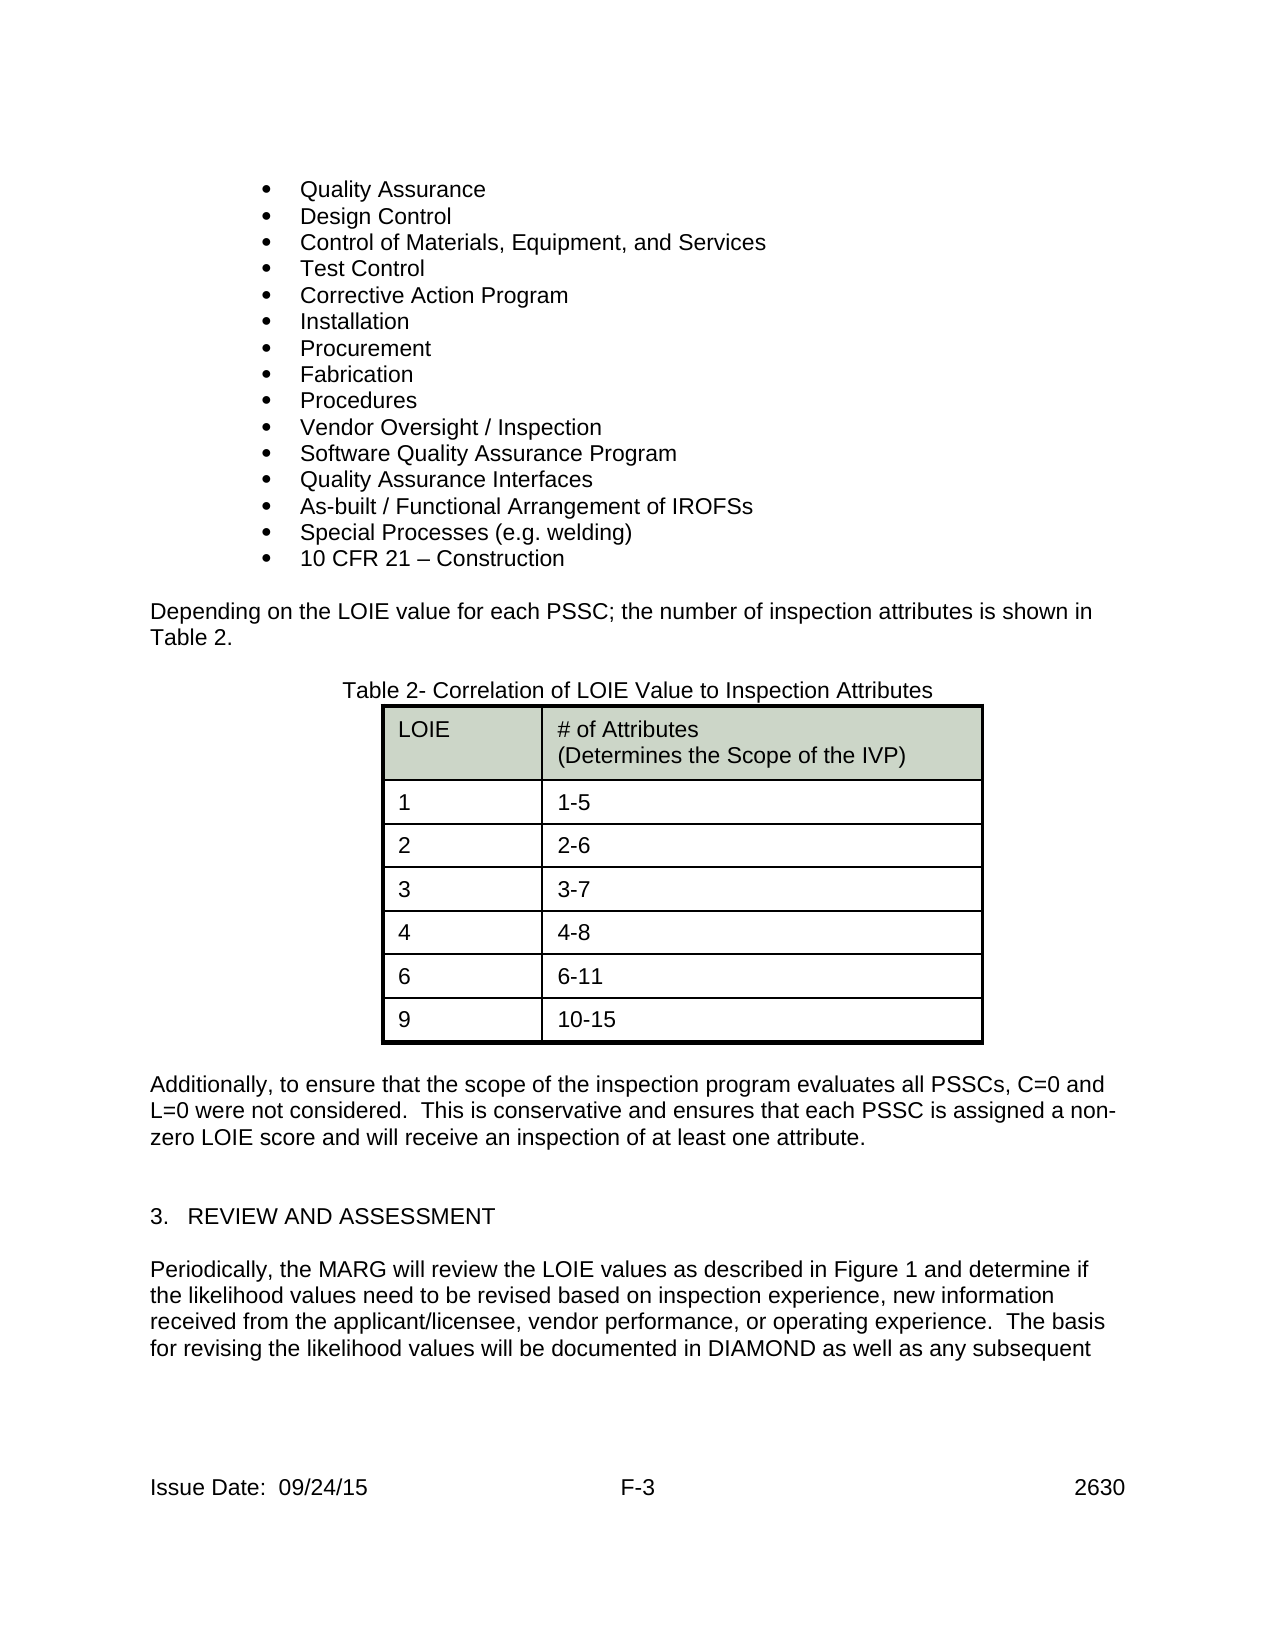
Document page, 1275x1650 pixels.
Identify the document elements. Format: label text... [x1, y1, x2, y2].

list Design Control [262, 203, 1125, 229]
list Installation [262, 308, 1125, 334]
table_cell 10-15 [543, 999, 981, 1040]
list Fabrication [262, 361, 1125, 387]
list Special Processes (e.g. welding) [262, 519, 1125, 545]
list Test Control [262, 255, 1125, 282]
text Periodically, the MARG will review the LOIE values as described in Figure 1 and determine if the likelihood values need to be revised based on inspection experience, new information received from the applicant/licensee, vendor performance, or operating experience. The basis for revising the likelihood values will be documented in DIAMOND as well as any subsequent [150, 1256, 1125, 1361]
text Depending on the LOIE value for each PSSC; the number of inspection attributes is shown in Table 2. [150, 598, 1125, 651]
list Vendor Oversight / Inspection [262, 413, 1125, 440]
table_cell 4-8 [543, 912, 981, 953]
table_cell 9 [385, 999, 541, 1040]
list REVIEW AND ASSESSMENT [150, 1203, 1125, 1229]
table_header # of Attributes (Determines the Scope of the IVP) [543, 708, 981, 779]
list Quality Assurance Interfaces [262, 466, 1125, 493]
table_header LOIE [385, 708, 541, 779]
list Corrective Action Program [262, 282, 1125, 308]
list Procedures [262, 387, 1125, 413]
list As-built / Functional Arrangement of IROFSs [262, 493, 1125, 519]
list Quality Assurance [262, 176, 1125, 203]
table_cell 3-7 [543, 868, 981, 910]
table_cell 2 [385, 825, 541, 866]
table_cell 6-11 [543, 955, 981, 997]
list Control of Materials, Equipment, and Services [262, 229, 1125, 255]
list 10 CFR 21 – Construction [262, 545, 1125, 572]
text Additionally, to ensure that the scope of the inspection program evaluates all PSSCs, C=0 and L=0 were not considered. This is conservative and ensures that each PSSC is assigned a non-zero LOIE score and will receive an inspection of at least one attribute. [150, 1071, 1125, 1150]
list Software Quality Assurance Program [262, 440, 1125, 466]
table_cell 3 [385, 868, 541, 910]
table_cell 4 [385, 912, 541, 953]
table_cell 1 [385, 781, 541, 823]
table_cell 2-6 [543, 825, 981, 866]
table_cell 1-5 [543, 781, 981, 823]
table_cell 6 [385, 955, 541, 997]
list Procurement [262, 334, 1125, 361]
text Table 2- Correlation of LOIE Value to Inspection Attributes [150, 677, 1125, 703]
